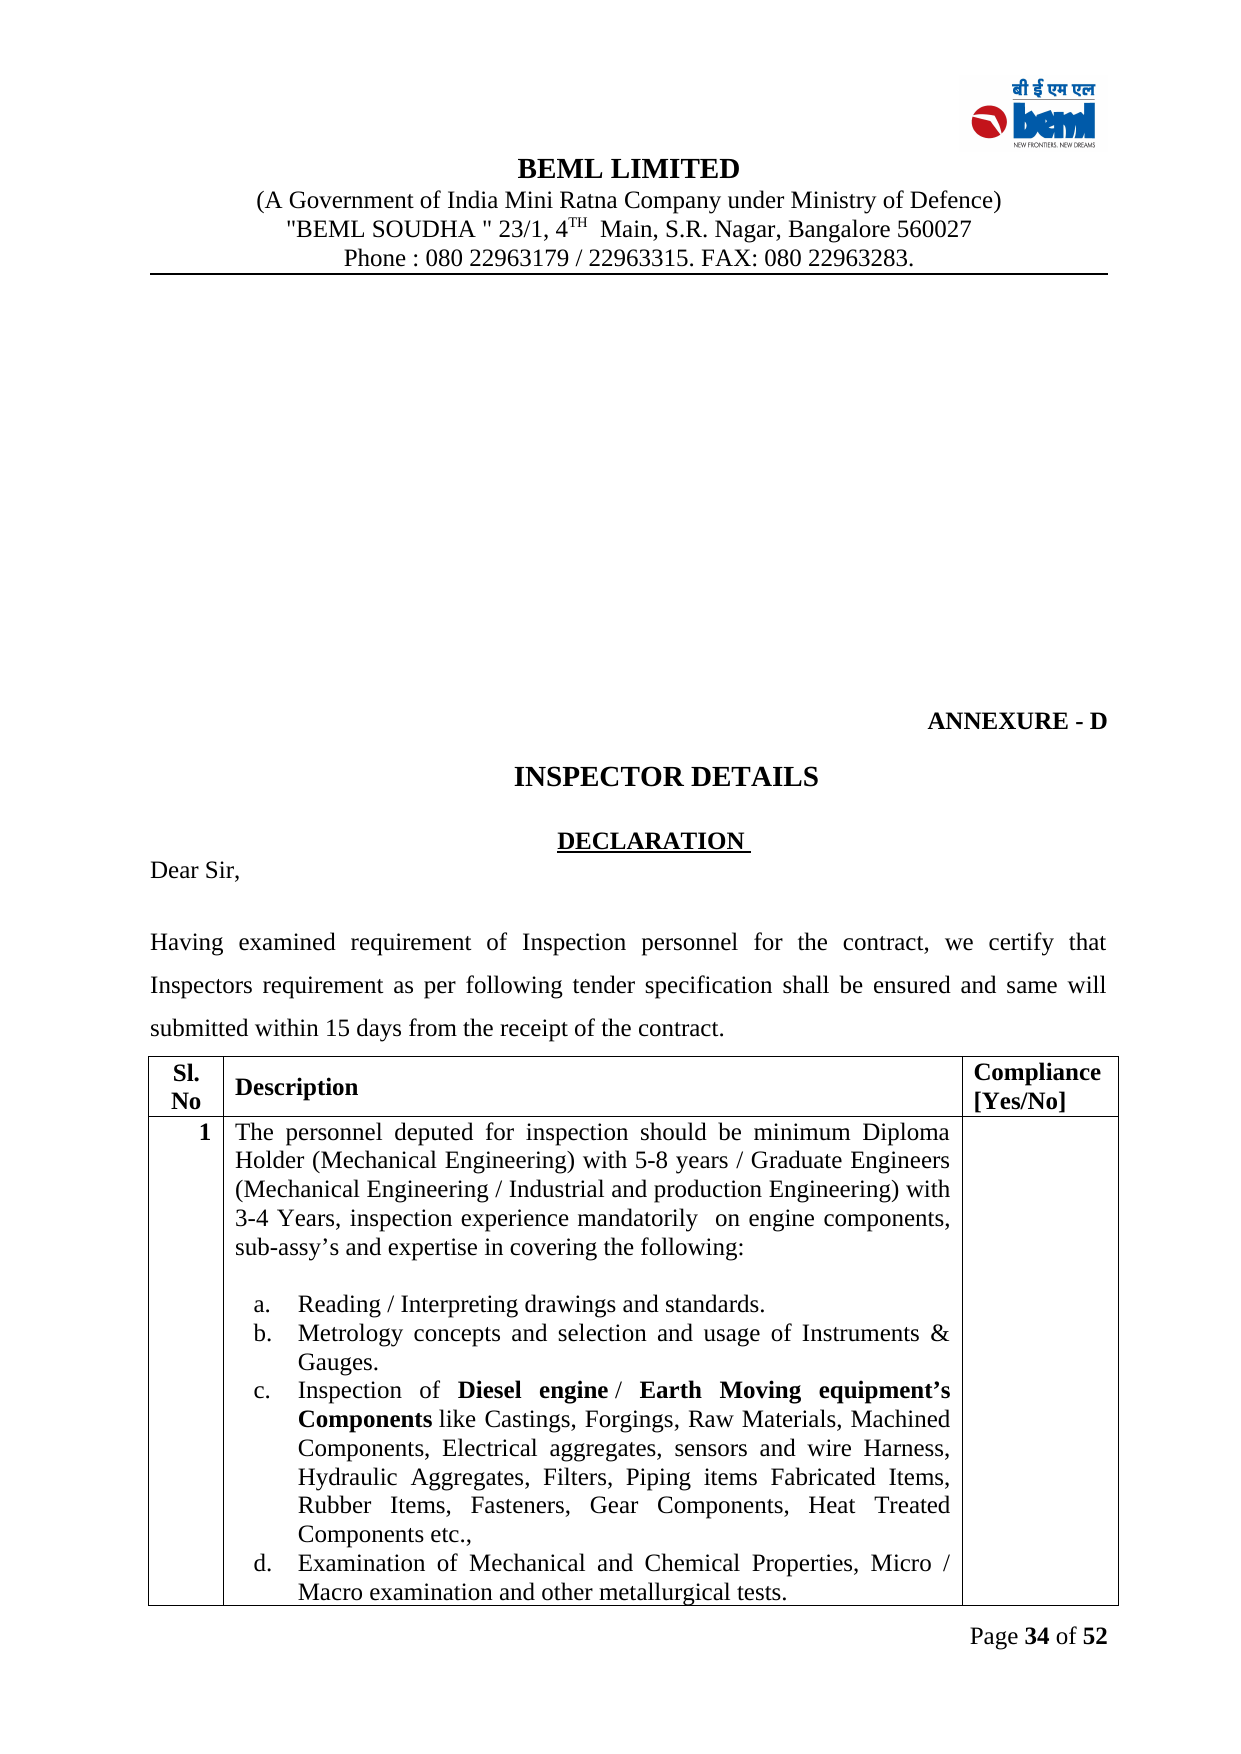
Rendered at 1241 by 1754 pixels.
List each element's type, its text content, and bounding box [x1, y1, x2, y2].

table_header Sl. No [149, 1057, 223, 1116]
table_header Compliance [Yes/No] [963, 1057, 1118, 1116]
picture [959, 75, 1108, 152]
text DECLARATION [225, 826, 1077, 855]
text INSPECTOR DETAILS [225, 759, 1108, 793]
table_cell [963, 1117, 1118, 1605]
table_cell 1 [149, 1117, 223, 1605]
table_header Description [224, 1057, 962, 1116]
text ANNEXURE - D [225, 706, 1108, 735]
text Having examined requirement of Inspection personnel for the contract, we certify that Inspectors requirement as per following tender specification shall be ensured and same will submitted within 15 days from the receipt of the contract. [150, 927, 1108, 1042]
text Dear Sir, [150, 855, 1077, 884]
